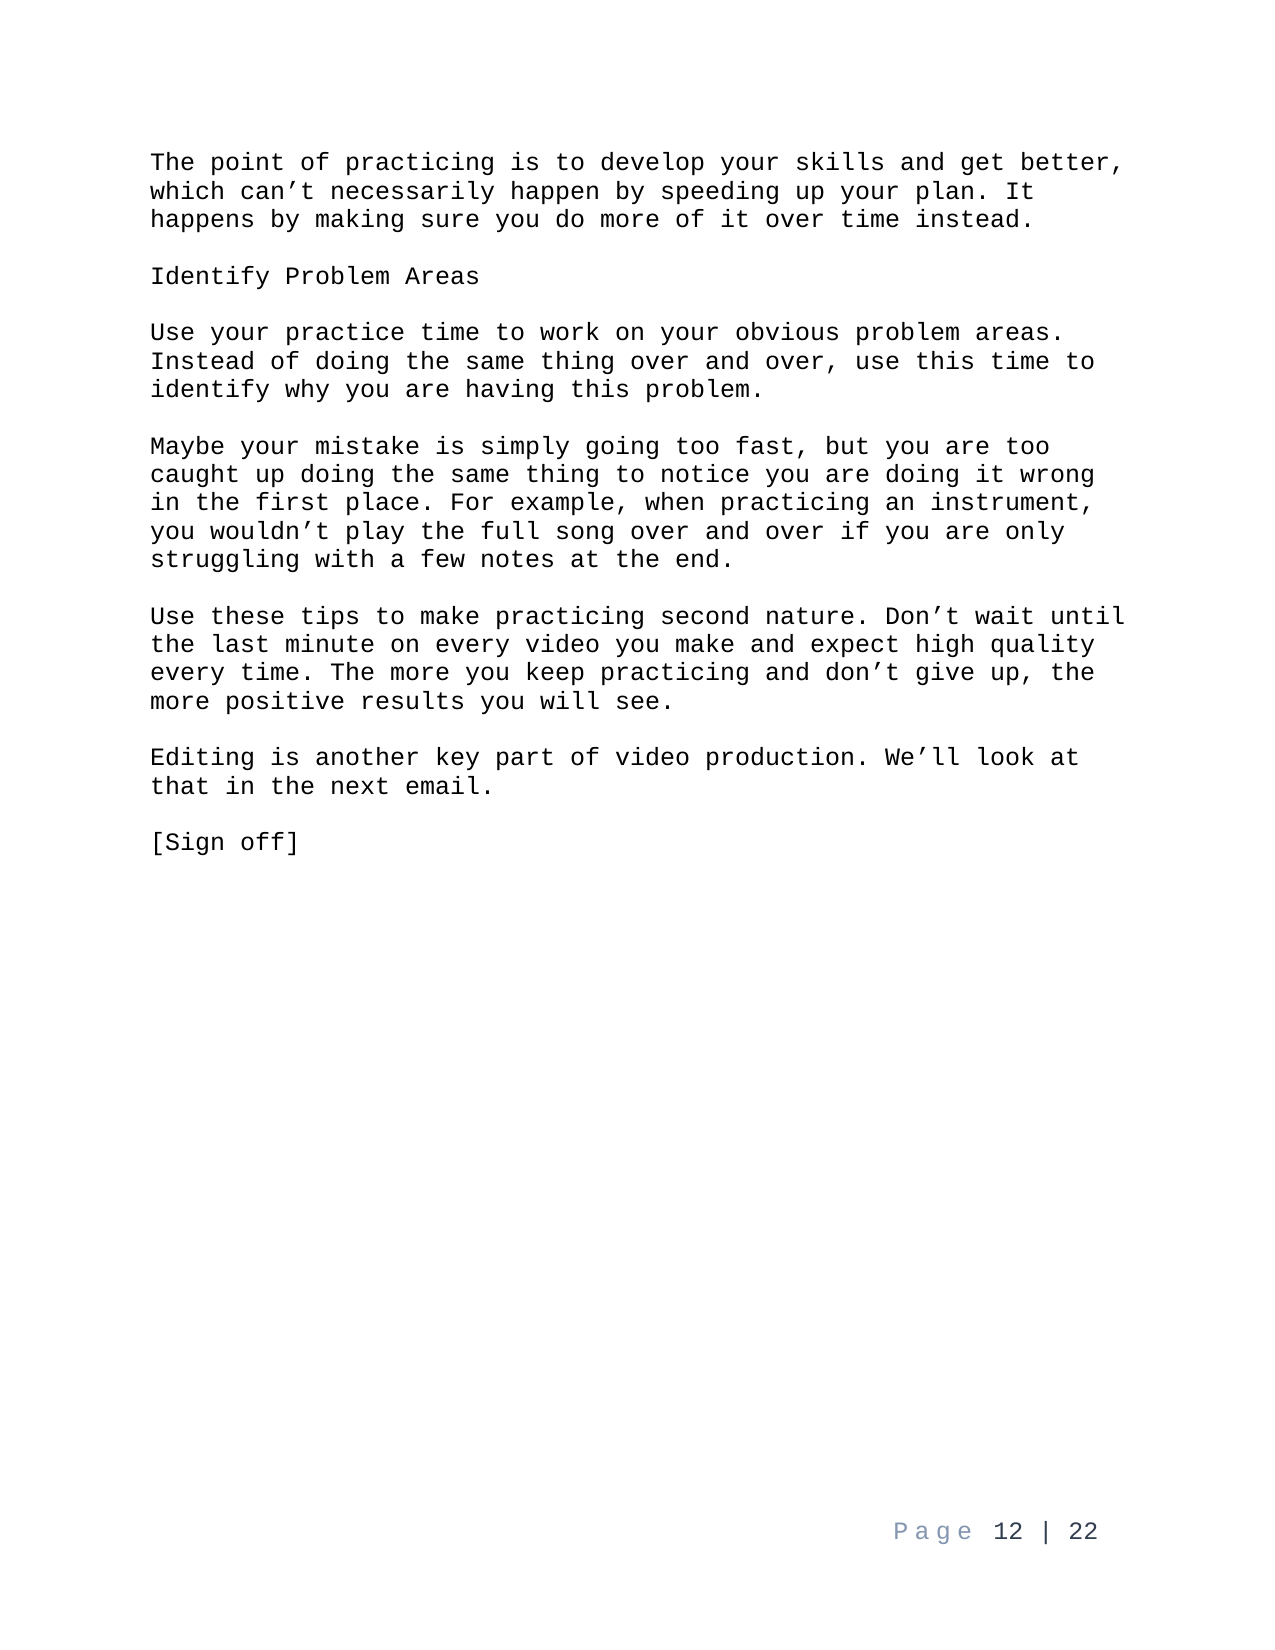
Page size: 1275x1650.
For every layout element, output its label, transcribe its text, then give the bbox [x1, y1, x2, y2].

text The point of practicing is to develop your skills and get better, which can’t necessarily happen by speeding up your plan. It happens by making sure you do more of it over time instead. [150, 150, 1125, 235]
text Identify Problem Areas [150, 263, 1125, 292]
text Use these tips to make practicing second nature. Don’t wait until the last minute on every video you make and expect high quality every time. The more you keep practicing and don’t give up, the more positive results you will see. [150, 603, 1125, 717]
text Maybe your mistake is simply going too fast, but you are too caught up doing the same thing to notice you are doing it wrong in the first place. For example, when practicing an instrument, you wouldn’t play the full song over and over if you are only struggling with a few notes at the end. [150, 433, 1125, 575]
text [Sign off] [150, 830, 1125, 858]
text Editing is another key part of video production. We’ll look at that in the next email. [150, 745, 1125, 802]
text Use your practice time to work on your obvious problem areas. Instead of doing the same thing over and over, use this time to identify why you are having this problem. [150, 320, 1125, 405]
